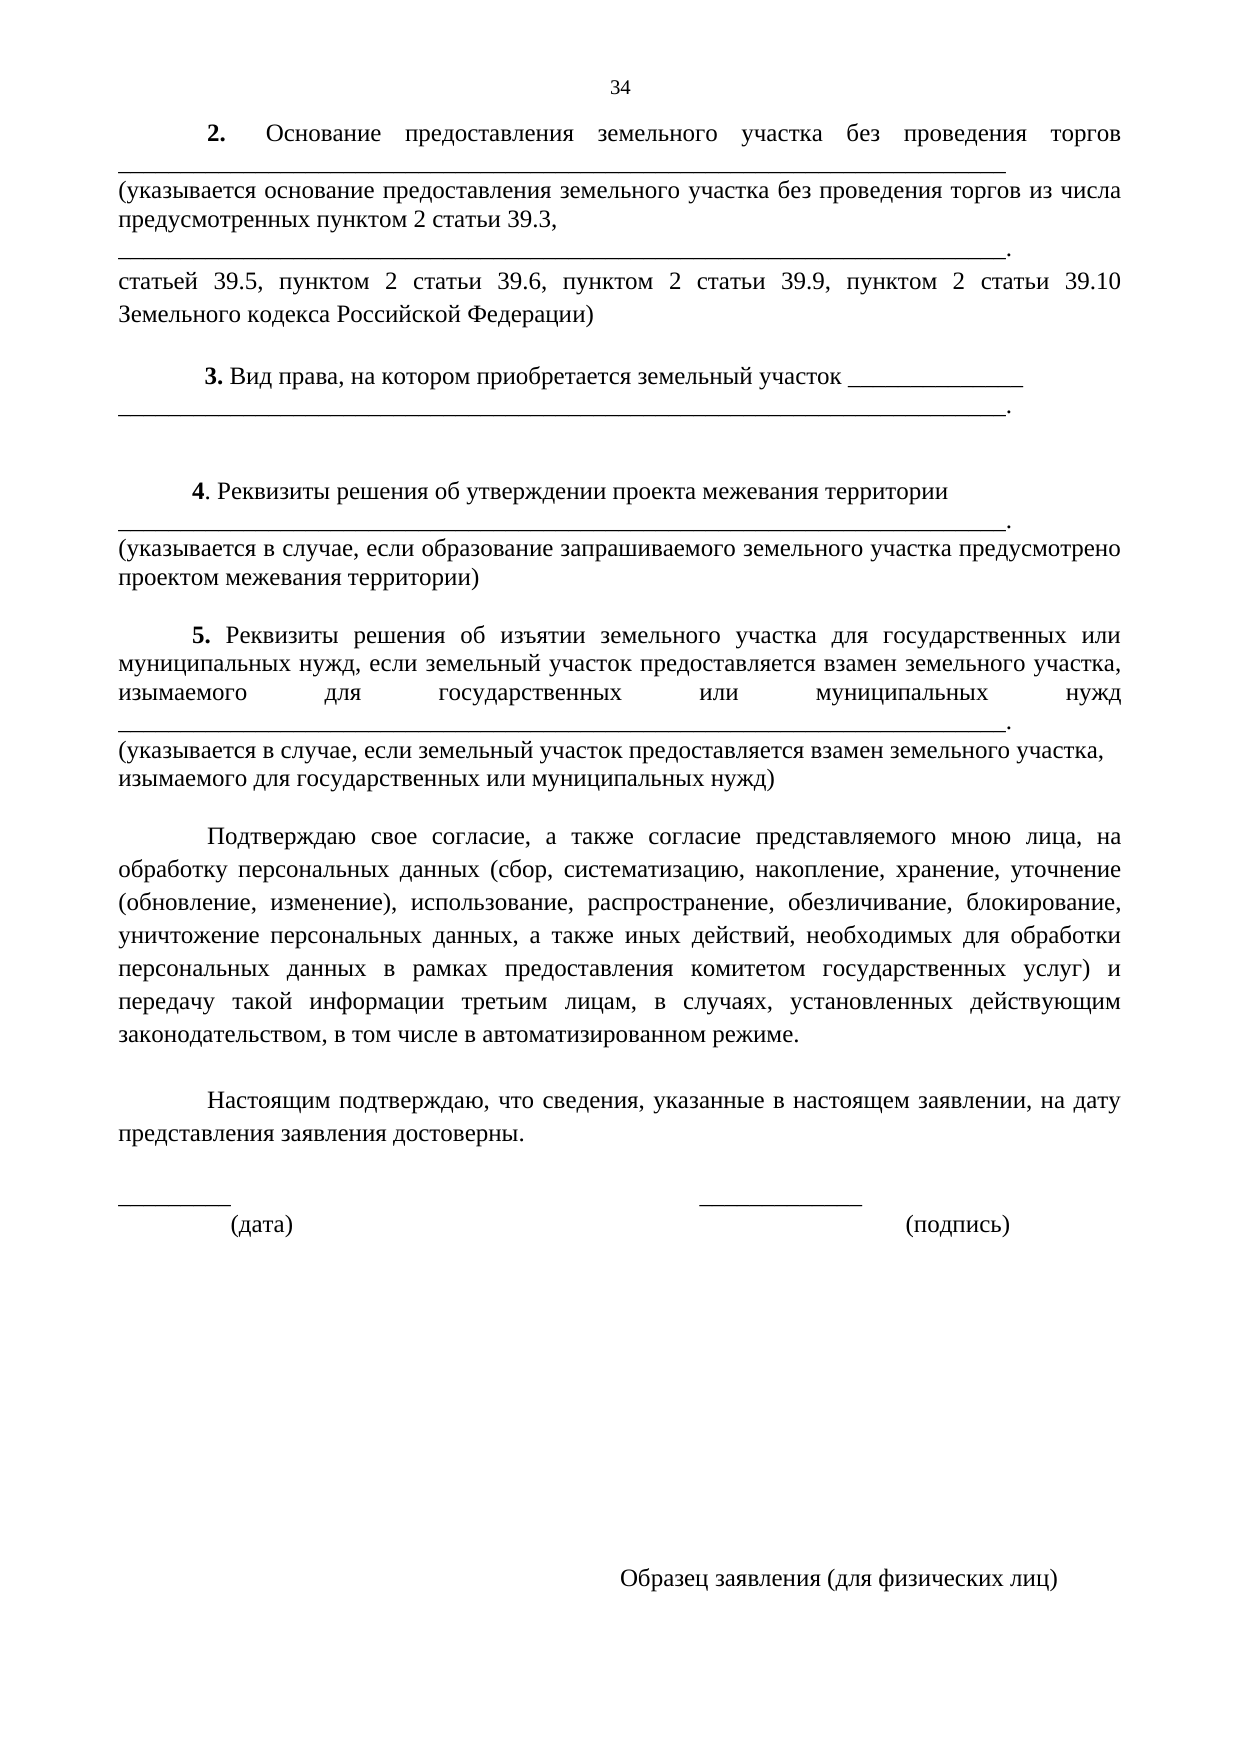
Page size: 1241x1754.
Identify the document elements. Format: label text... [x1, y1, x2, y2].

text 5. Реквизиты решения об изъятии земельного участка для государственных или муниципальных нужд, если земельный участок предоставляется взамен земельного участка, изымаемого для государственных или муниципальных нужд _______________________________________________________________________. [118, 620, 1122, 735]
text Настоящим подтверждаю, что сведения, указанные в настоящем заявлении, на дату представления заявления достоверны. [118, 1085, 1122, 1147]
text (дата) (подпись) [118, 1209, 1122, 1237]
text 4. Реквизиты решения об утверждении проекта межевания территории [118, 476, 1122, 505]
text статьей 39.5, пунктом 2 статьи 39.6, пунктом 2 статьи 39.9, пунктом 2 статьи 39.10 Земельного кодекса Российской Федерации) [118, 266, 1122, 328]
text _________ _____________ [118, 1180, 1122, 1209]
text _______________________________________________________________________. [118, 505, 1122, 533]
text (указывается в случае, если образование запрашиваемого земельного участка предусмотрено проектом межевания территории) [118, 533, 1122, 591]
text Подтверждаю свое согласие, а также согласие представляемого мною лица, на обработку персональных данных (сбор, систематизацию, накопление, хранение, уточнение (обновление, изменение), использование, распространение, обезличивание, блокирование, уничтожение персональных данных, а также иных действий, необходимых для обработки персональных данных в рамках предоставления комитетом государственных услуг) и передачу такой информации третьим лицам, в случаях, установленных действующим законодательством, в том числе в автоматизированном режиме. [118, 821, 1122, 1048]
text 3. Вид права, на котором приобретается земельный участок ______________ [118, 361, 1122, 390]
text (указывается основание предоставления земельного участка без проведения торгов из числа предусмотренных пунктом 2 статьи 39.3, [118, 176, 1122, 233]
text _______________________________________________________________________. [118, 233, 1122, 262]
text (указывается в случае, если земельный участок предоставляется взамен земельного участка, изымаемого для государственных или муниципальных нужд) [118, 735, 1122, 792]
text Образец заявления (для физических лиц) [118, 1563, 1122, 1592]
text _______________________________________________________________________. [118, 390, 1122, 418]
list Основание предоставления земельного участка без проведения торгов _______________________________________________________________________ [118, 118, 1122, 176]
